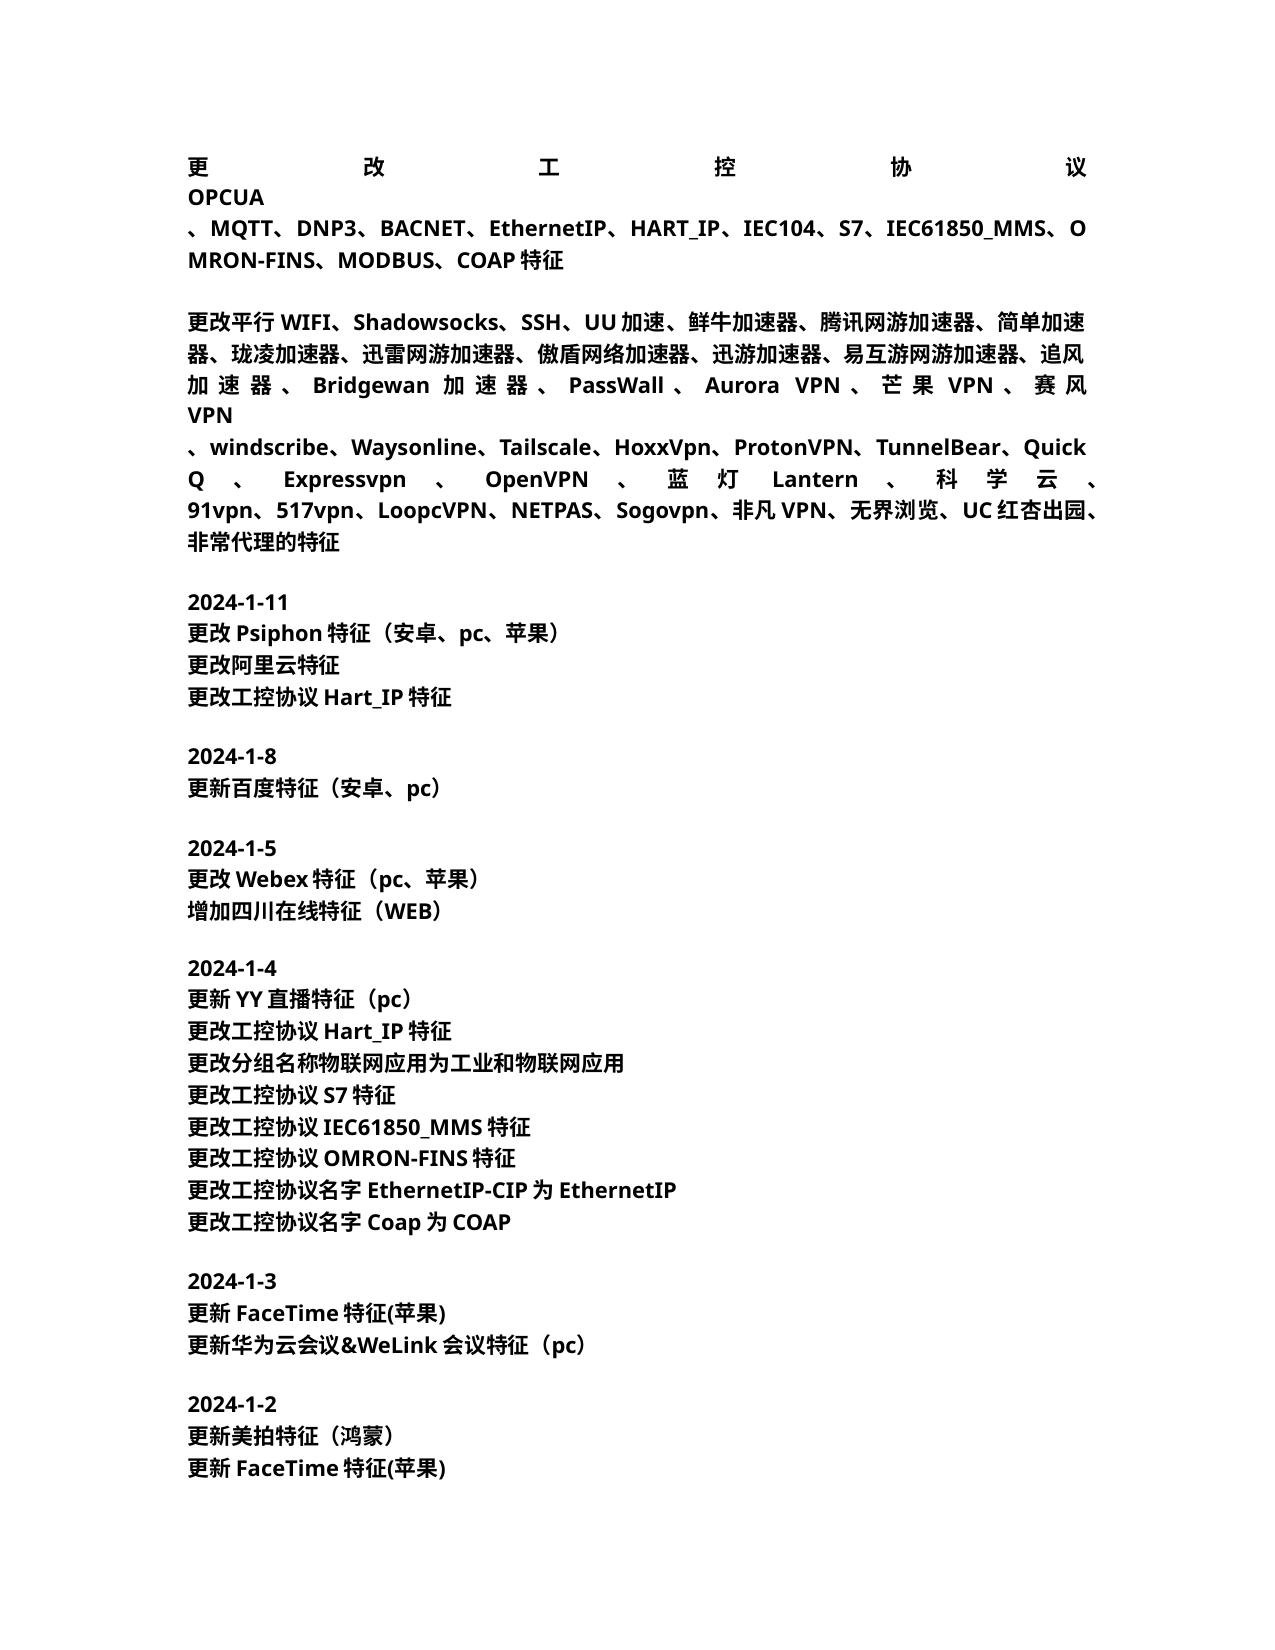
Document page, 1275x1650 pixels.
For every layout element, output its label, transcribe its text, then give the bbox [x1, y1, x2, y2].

text 更新百度特征（安卓、pc） [187, 771, 1087, 803]
text 2024-1-3 [187, 1266, 1087, 1296]
text 更改工控协议OPCUA、MQTT、DNP3、BACNET、EthernetIP、HART_IP、IEC104、S7、IEC61850_MMS、OMRON-FINS、MODBUS、COAP特征 [187, 150, 1087, 275]
text 2024-1-11 [187, 587, 1087, 616]
text 更改工控协议Hart_IP特征 [187, 680, 1087, 712]
text 更新美拍特征（鸿蒙） [187, 1419, 1087, 1451]
text 更改工控协议名字EthernetIP-CIP为EthernetIP [187, 1173, 1087, 1205]
text 更新FaceTime特征(苹果) [187, 1451, 1087, 1483]
text 更改Psiphon特征（安卓、pc、苹果） [187, 616, 1087, 648]
text 更新华为云会议&WeLink会议特征（pc） [187, 1328, 1087, 1360]
text 2024-1-4 [187, 953, 1087, 982]
text 更改阿里云特征 [187, 648, 1087, 680]
text 更新YY直播特征（pc） [187, 982, 1087, 1014]
text 更改工控协议IEC61850_MMS特征 [187, 1109, 1087, 1141]
text 更改Webex特征（pc、苹果） [187, 862, 1087, 894]
text 更改工控协议S7特征 [187, 1078, 1087, 1109]
text 增加四川在线特征（WEB） [187, 894, 1087, 926]
text 更新FaceTime特征(苹果) [187, 1296, 1087, 1328]
text 2024-1-5 [187, 833, 1087, 862]
text 更改工控协议Hart_IP特征 [187, 1014, 1087, 1046]
text 更改工控协议名字Coap为COAP [187, 1205, 1087, 1237]
text 更改分组名称物联网应用为工业和物联网应用 [187, 1046, 1087, 1078]
text 更改工控协议OMRON-FINS特征 [187, 1141, 1087, 1173]
text 更改平行WIFI、Shadowsocks、SSH、UU加速、鲜牛加速器、腾讯网游加速器、简单加速器、珑凌加速器、迅雷网游加速器、傲盾网络加速器、迅游加速器、易互游网游加速器、追风加速器、Bridgewan加速器、PassWall、Aurora VPN、芒果VPN、赛风VPN、windscribe、Waysonline、Tailscale、HoxxVpn、ProtonVPN、TunnelBear、QuickQ、Expressvpn、OpenVPN、蓝灯Lantern、科学云、91vpn、517vpn、LoopcVPN、NETPAS、Sogovpn、非凡VPN、无界浏览、UC红杏出园、非常代理的特征 [187, 305, 1087, 557]
text 2024-1-2 [187, 1389, 1087, 1419]
text 2024-1-8 [187, 741, 1087, 771]
